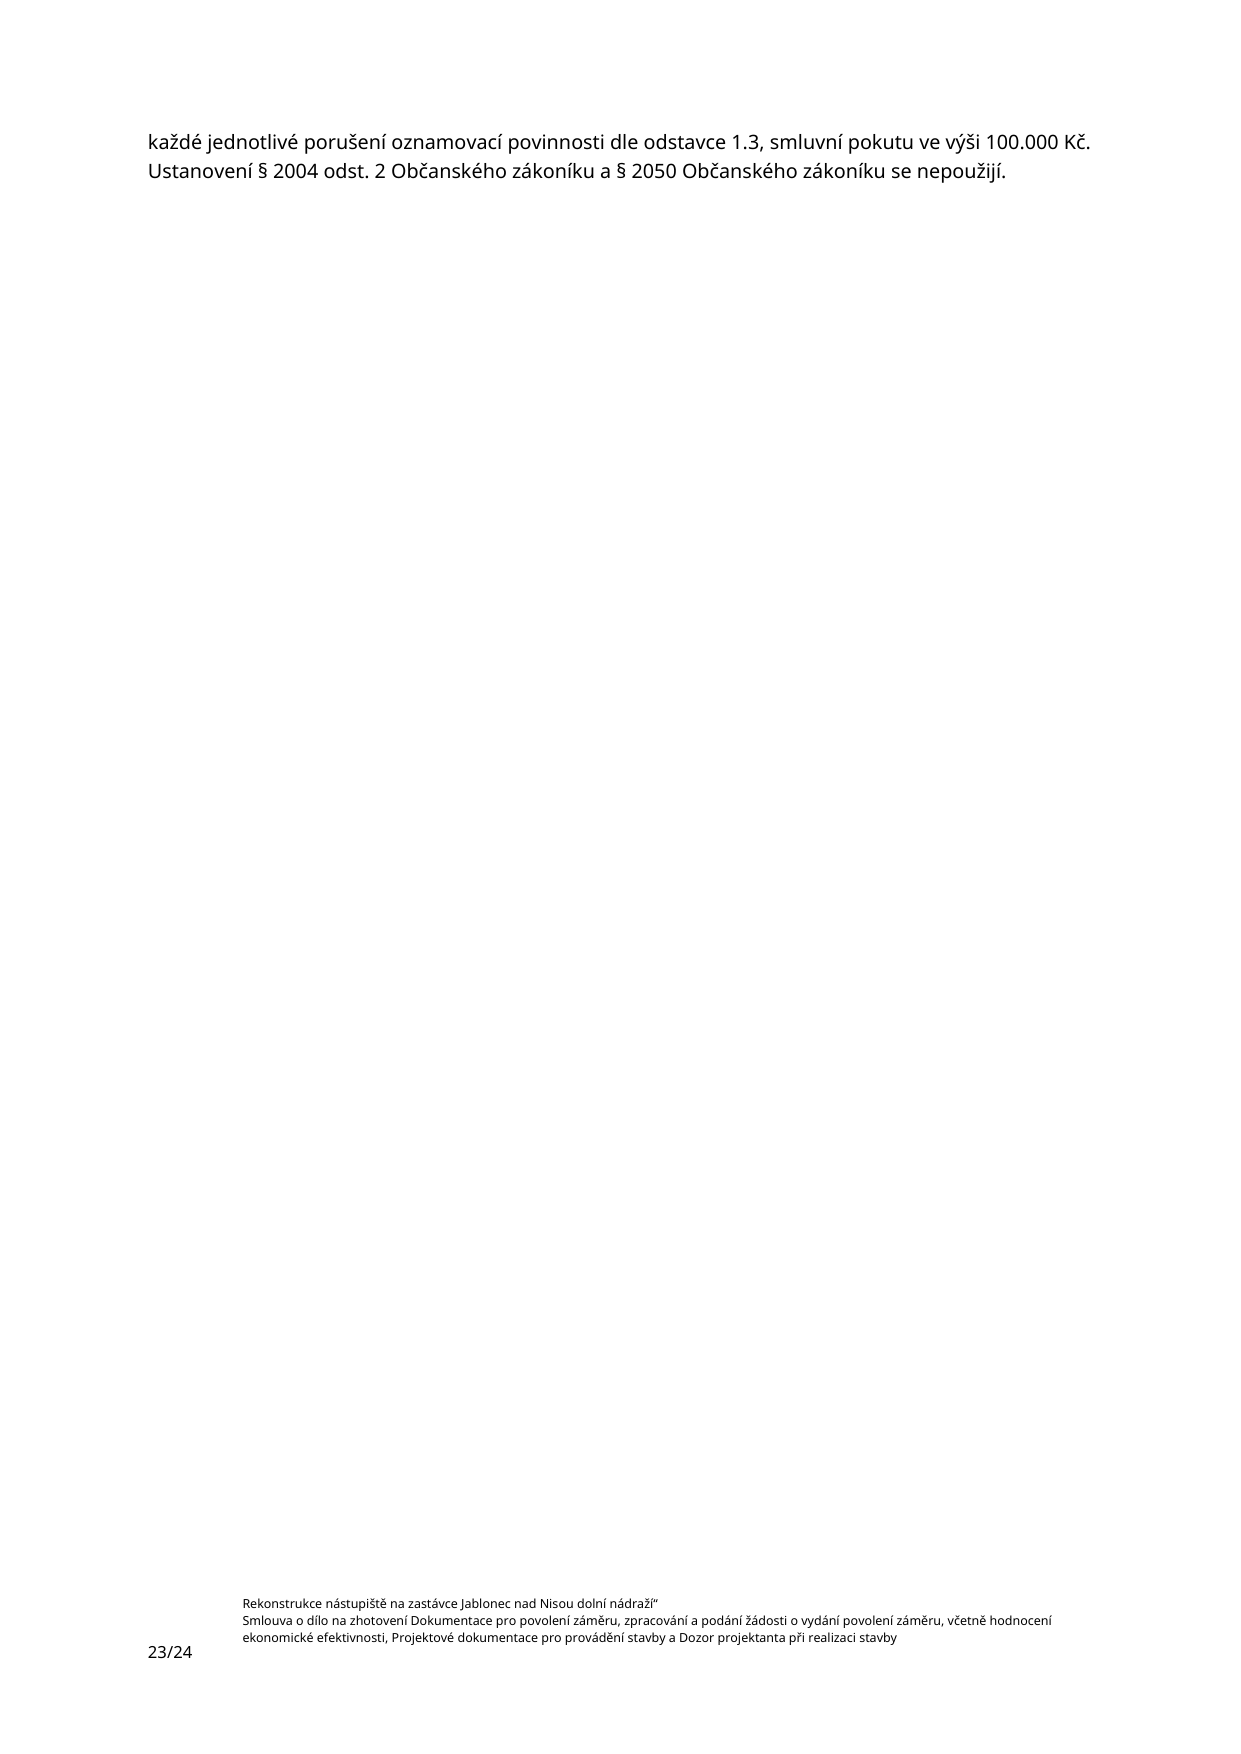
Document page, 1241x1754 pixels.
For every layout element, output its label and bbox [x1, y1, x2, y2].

text [148, 126, 1092, 185]
